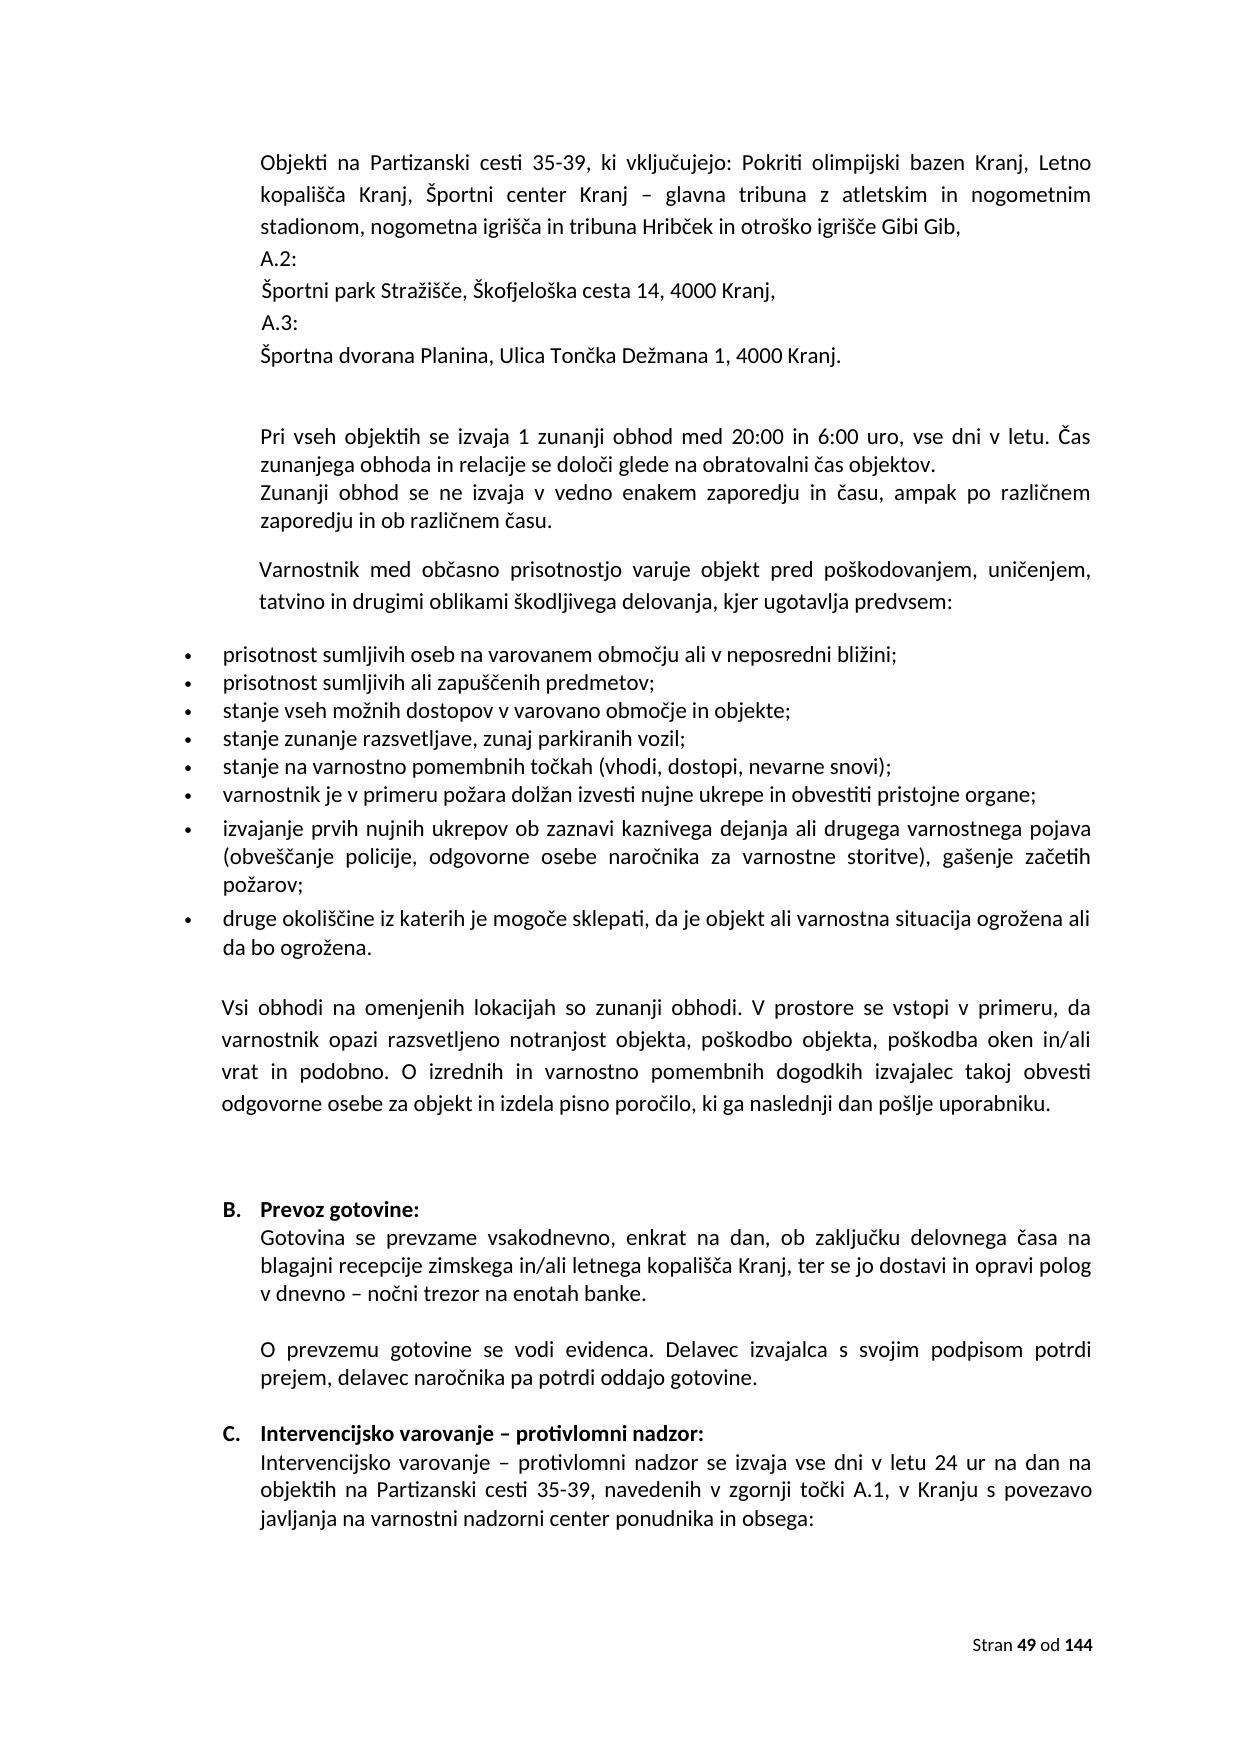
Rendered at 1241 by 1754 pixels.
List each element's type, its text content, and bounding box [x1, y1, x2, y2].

text Vsi obhodi na omenjenih lokacijah so zunanji obhodi. V prostore se vstopi v primeru, da varnostnik opazi razsvetljeno notranjost objekta, poškodbo objekta, poškodba oken in/ali vrat in podobno. O izrednih in varnostno pomembnih dogodkih izvajalec takoj obvesti odgovorne osebe za objekt in izdela pisno poročilo, ki ga naslednji dan pošlje uporabniku. [221, 993, 1093, 1117]
list stanje na varnostno pomembnih točkah (vhodi, dostopi, nevarne snovi); [185, 752, 1093, 780]
text Intervencijsko varovanje – protivlomni nadzor se izvaja vse dni v letu 24 ur na dan na objektih na Partizanski cesti 35-39, navedenih v zgornji točki A.1, v Kranju s povezavo javljanja na varnostni nadzorni center ponudnika in obsega: [260, 1448, 1093, 1532]
list Objekti na Partizanski cesti 35-39, ki vključujejo: Pokriti olimpijski bazen Kranj, Letno kopališča Kranj, Športni center Kranj – glavna tribuna z atletskim in nogometnim stadionom, nogometna igrišča in tribuna Hribček in otroško igrišče Gibi Gib, [260, 148, 1093, 240]
list izvajanje prvih nujnih ukrepov ob zaznavi kaznivega dejanja ali drugega varnostnega pojava (obveščanje policije, odgovorne osebe naročnika za varnostne storitve), gašenje začetih požarov; [185, 814, 1093, 898]
text O prevzemu gotovine se vodi evidenca. Delavec izvajalca s svojim podpisom potrdi prejem, delavec naročnika pa potrdi oddajo gotovine. [260, 1336, 1093, 1392]
text Varnostnik med občasno prisotnostjo varuje objekt pred poškodovanjem, uničenjem, tatvino in drugimi oblikami škodljivega delovanja, kjer ugotavlja predvsem: [259, 555, 1093, 615]
list stanje zunanje razsvetljave, zunaj parkiranih vozil; [185, 724, 1093, 752]
list Športna dvorana Planina, Ulica Tončka Dežmana 1, 4000 Kranj. [186, 341, 1093, 369]
list Intervencijsko varovanje – protivlomni nadzor: [223, 1419, 1093, 1448]
list Prevoz gotovine: [223, 1195, 1093, 1223]
list prisotnost sumljivih ali zapuščenih predmetov; [185, 668, 1093, 696]
list A.3: [223, 308, 1093, 337]
list varnostnik je v primeru požara dolžan izvesti nujne ukrepe in obvestiti pristojne organe; [185, 780, 1093, 808]
list stanje vseh možnih dostopov v varovano območje in objekte; [185, 696, 1093, 724]
text Gotovina se prevzame vsakodnevno, enkrat na dan, ob zaključku delovnega časa na blagajni recepcije zimskega in/ali letnega kopališča Kranj, ter se jo dostavi in opravi polog v dnevno – nočni trezor na enotah banke. [260, 1223, 1093, 1307]
list prisotnost sumljivih oseb na varovanem območju ali v neposredni bližini; [185, 640, 1093, 668]
list Športni park Stražišče, Škofjeloška cesta 14, 4000 Kranj, [223, 276, 1093, 304]
text Pri vseh objektih se izvaja 1 zunanji obhod med 20:00 in 6:00 uro, vse dni v letu. Čas zunanjega obhoda in relacije se določi glede na obratovalni čas objektov. [260, 422, 1093, 478]
list A.2: [260, 244, 1093, 272]
list druge okoliščine iz katerih je mogoče sklepati, da je objekt ali varnostna situacija ogrožena ali da bo ogrožena. [185, 904, 1093, 961]
text Zunanji obhod se ne izvaja v vedno enakem zaporedju in času, ampak po različnem zaporedju in ob različnem času. [260, 478, 1093, 534]
